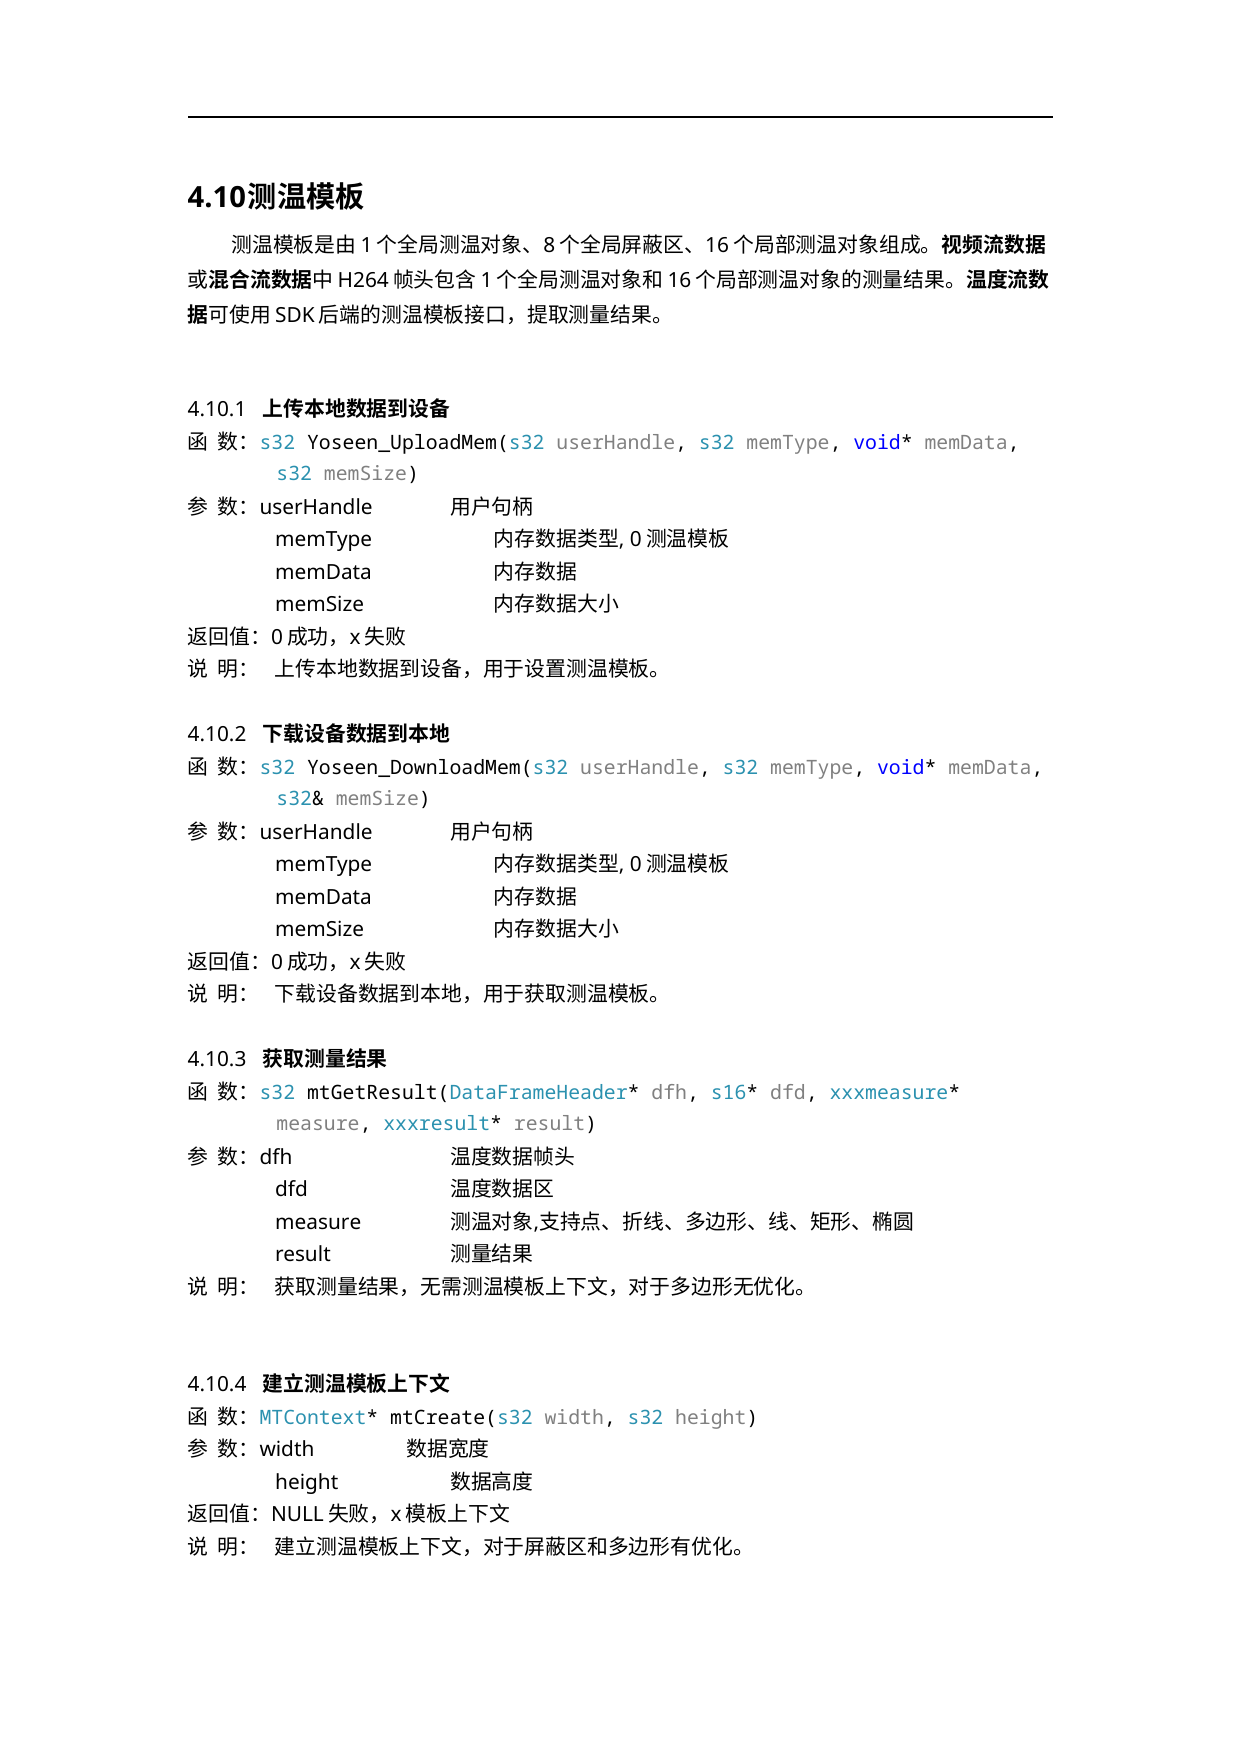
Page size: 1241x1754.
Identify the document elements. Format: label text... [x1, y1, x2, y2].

text result 测量结果 [231, 1237, 1053, 1269]
text 函 数：s32 Yoseen_UploadMem(s32 userHandle, s32 memType, void* memData, s32 memSize) [187, 424, 1053, 489]
text measure 测温对象,支持点、折线、多边形、线、矩形、椭圆 [275, 1204, 1053, 1237]
text memData 内存数据 [231, 554, 1053, 587]
text memData 内存数据 [231, 879, 1053, 912]
text 返回值：0成功，x失败 [187, 619, 1053, 652]
text 测温模板是由1个全局测温对象、8个全局屏蔽区、16个局部测温对象组成。视频流数据或混合流数据中H264帧头包含1个全局测温对象和16个局部测温对象的测量结果。温度流数据可使用SDK后端的测温模板接口，提取测量结果。 [187, 227, 1053, 329]
text 返回值：NULL失败，x模板上下文 [187, 1497, 1053, 1529]
text 参 数：dfh 温度数据帧头 [187, 1139, 1053, 1172]
subtitle 上传本地数据到设备 [187, 392, 1053, 424]
text memType 内存数据类型, 0测温模板 [231, 522, 1053, 554]
text 函 数：s32 Yoseen_DownloadMem(s32 userHandle, s32 memType, void* memData, s32& memSize) [187, 749, 1053, 814]
subtitle 获取测量结果 [187, 1042, 1053, 1074]
text 参 数：width 数据宽度 [187, 1432, 1053, 1464]
text memSize 内存数据大小 [231, 587, 1053, 619]
text 返回值：0成功，x失败 [187, 944, 1053, 977]
text memSize 内存数据大小 [231, 912, 1053, 944]
text memType 内存数据类型, 0测温模板 [231, 847, 1053, 879]
text 说 明： 上传本地数据到设备，用于设置测温模板。 [187, 652, 1053, 684]
text 说 明： 获取测量结果，无需测温模板上下文，对于多边形无优化。 [187, 1269, 1053, 1302]
text 参 数：userHandle 用户句柄 [187, 489, 1053, 522]
subtitle 测温模板 [187, 162, 1053, 227]
text 说 明： 下载设备数据到本地，用于获取测温模板。 [187, 977, 1053, 1009]
text dfd 温度数据区 [231, 1172, 1053, 1204]
text 函 数：MTContext* mtCreate(s32 width, s32 height) [187, 1399, 1053, 1432]
subtitle 下载设备数据到本地 [187, 717, 1053, 749]
text height 数据高度 [231, 1464, 1053, 1497]
text 说 明： 建立测温模板上下文，对于屏蔽区和多边形有优化。 [187, 1529, 1053, 1562]
text 参 数：userHandle 用户句柄 [187, 814, 1053, 847]
subtitle 建立测温模板上下文 [187, 1367, 1053, 1399]
text 函 数：s32 mtGetResult(DataFrameHeader* dfh, s16* dfd, xxxmeasure* measure, xxxresult* result) [187, 1074, 1053, 1139]
